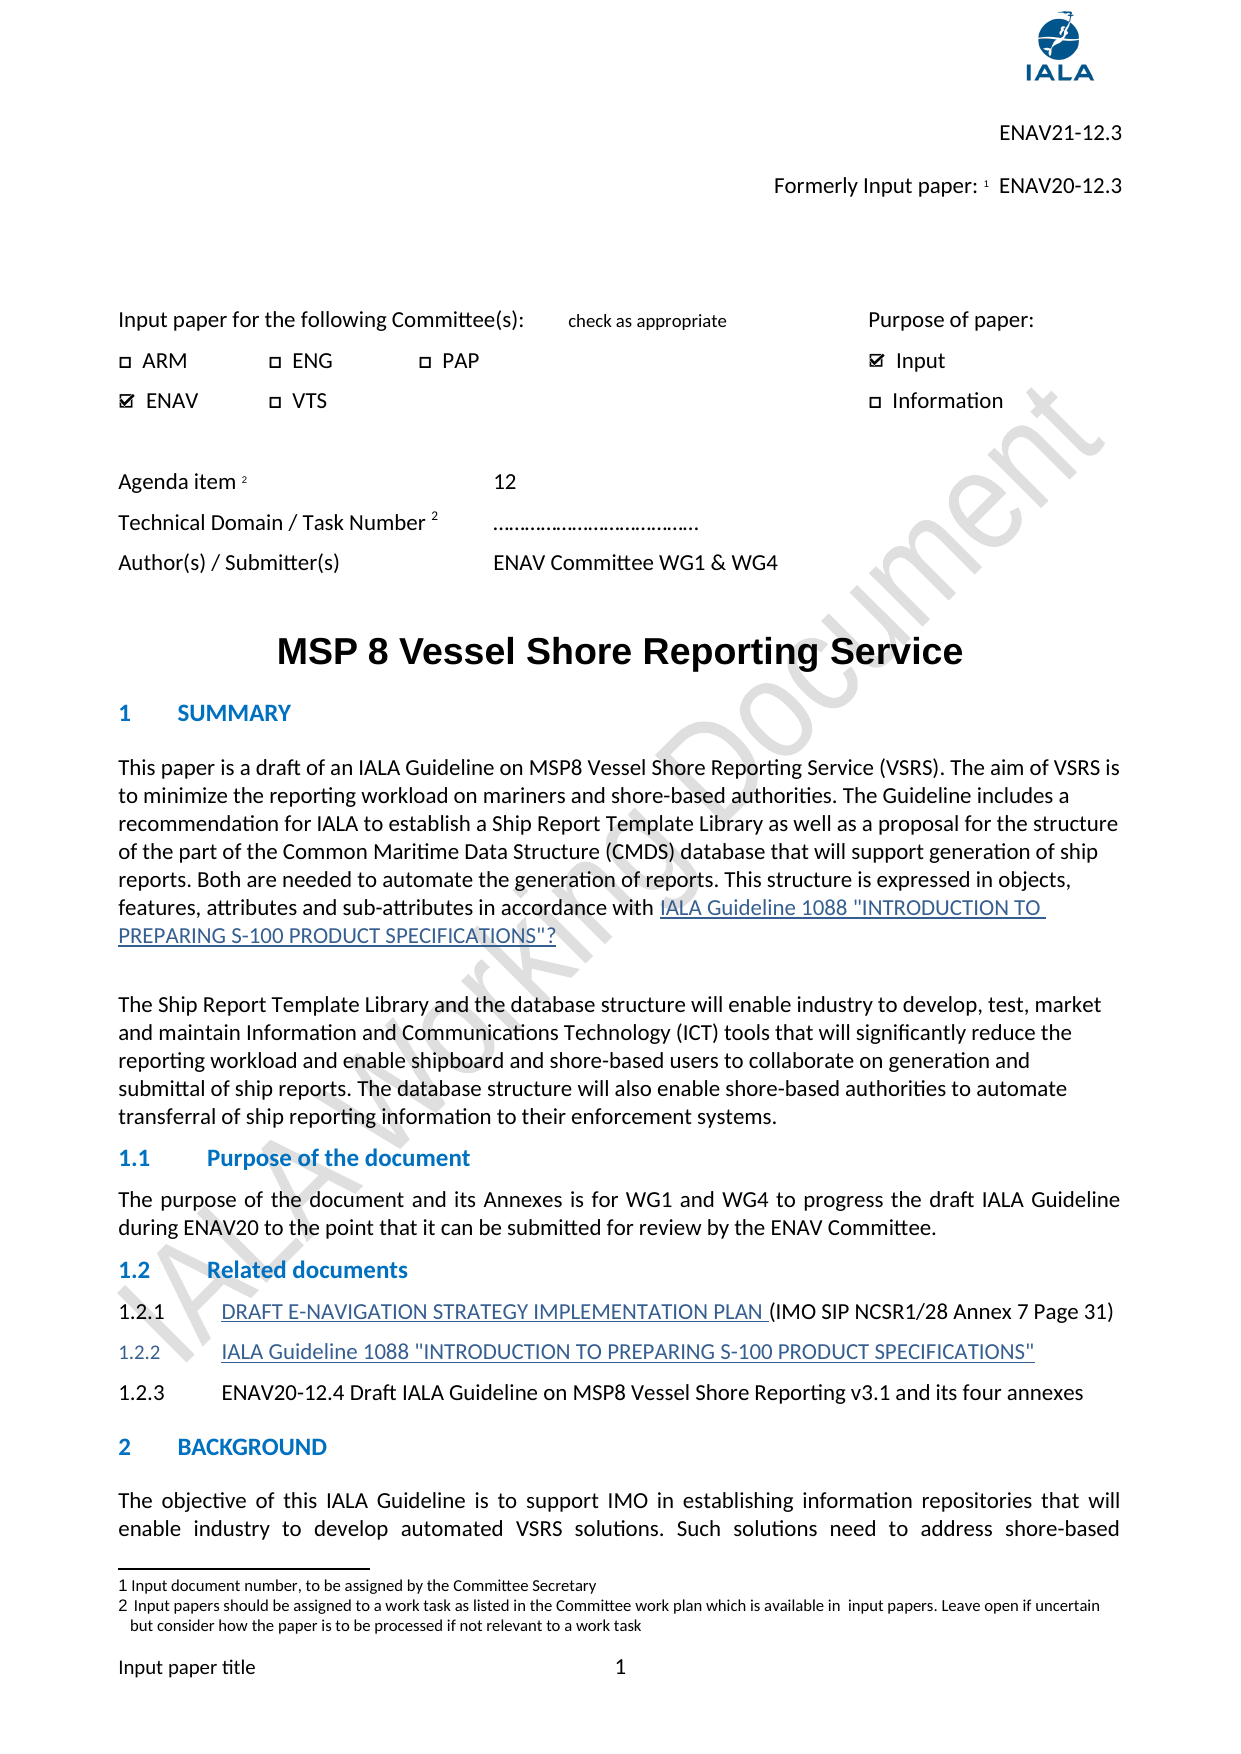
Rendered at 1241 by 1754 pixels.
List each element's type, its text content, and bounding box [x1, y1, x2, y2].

text Agenda item 12 [118, 467, 1122, 495]
subtitle Summary [118, 697, 1122, 728]
picture [868, 350, 886, 368]
subtitle ENAV20-12.4 Draft IALA Guideline on MSP8 Vessel Shore Reporting v3.1 and its four annexes [118, 1378, 1122, 1406]
text ENAV21-12.3 [118, 118, 1122, 146]
text Input paper for the following Committee(s): check as appropriate Purpose of paper: [118, 305, 1122, 333]
text Author(s) / Submitter(s) ENAV Committee WG1 & WG4 [118, 548, 1122, 576]
subtitle IALA Guideline 1088 "INTRODUCTION TO PREPARING S-100 PRODUCT SPECIFICATIONS" [118, 1337, 1122, 1365]
subtitle DRAFT E-NAVIGATION STRATEGY IMPLEMENTATION PLAN (IMO SIP NCSR1/28 Annex 7 Page 31) [118, 1297, 1122, 1325]
subtitle Purpose of the document [118, 1142, 1122, 1173]
text □ ARM □ ENG □ PAP Input [118, 346, 1122, 374]
text Formerly Input paper: ENAV20-12.3 [118, 171, 1122, 199]
text This paper is a draft of an IALA Guideline on MSP8 Vessel Shore Reporting Service (VSRS). The aim of VSRS is to minimize the reporting workload on mariners and shore-based authorities. The Guideline includes a recommendation for IALA to establish a Ship Report Template Library as well as a proposal for the structure of the part of the Common Maritime Data Structure (CMDS) database that will support generation of ship reports. Both are needed to automate the generation of reports. This structure is expressed in objects, features, attributes and sub-attributes in accordance with IALA Guideline 1088 "INTRODUCTION TO PREPARING S-100 PRODUCT SPECIFICATIONS"? [118, 753, 1122, 949]
picture [118, 391, 136, 409]
picture [1011, 3, 1106, 96]
subtitle Background [118, 1431, 1122, 1461]
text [118, 1486, 1122, 1542]
text The purpose of the document and its Annexes is for WG1 and WG4 to progress the draft IALA Guideline during ENAV20 to the point that it can be submitted for review by the ENAV Committee. [118, 1185, 1122, 1241]
text The Ship Report Template Library and the database structure will enable industry to develop, test, market and maintain Information and Communications Technology (ICT) tools that will significantly reduce the reporting workload and enable shipboard and shore-based users to collaborate on generation and submittal of ship reports. The database structure will also enable shore-based authorities to automate transferral of ship reporting information to their enforcement systems. [118, 990, 1122, 1130]
text Technical Domain / Task Number 2 ………………………………… [118, 508, 1122, 536]
title MSP 8 Vessel Shore Reporting Service [118, 629, 1122, 672]
text ENAV □ VTS □ Information [118, 386, 1122, 414]
subtitle Related documents [118, 1254, 1122, 1284]
